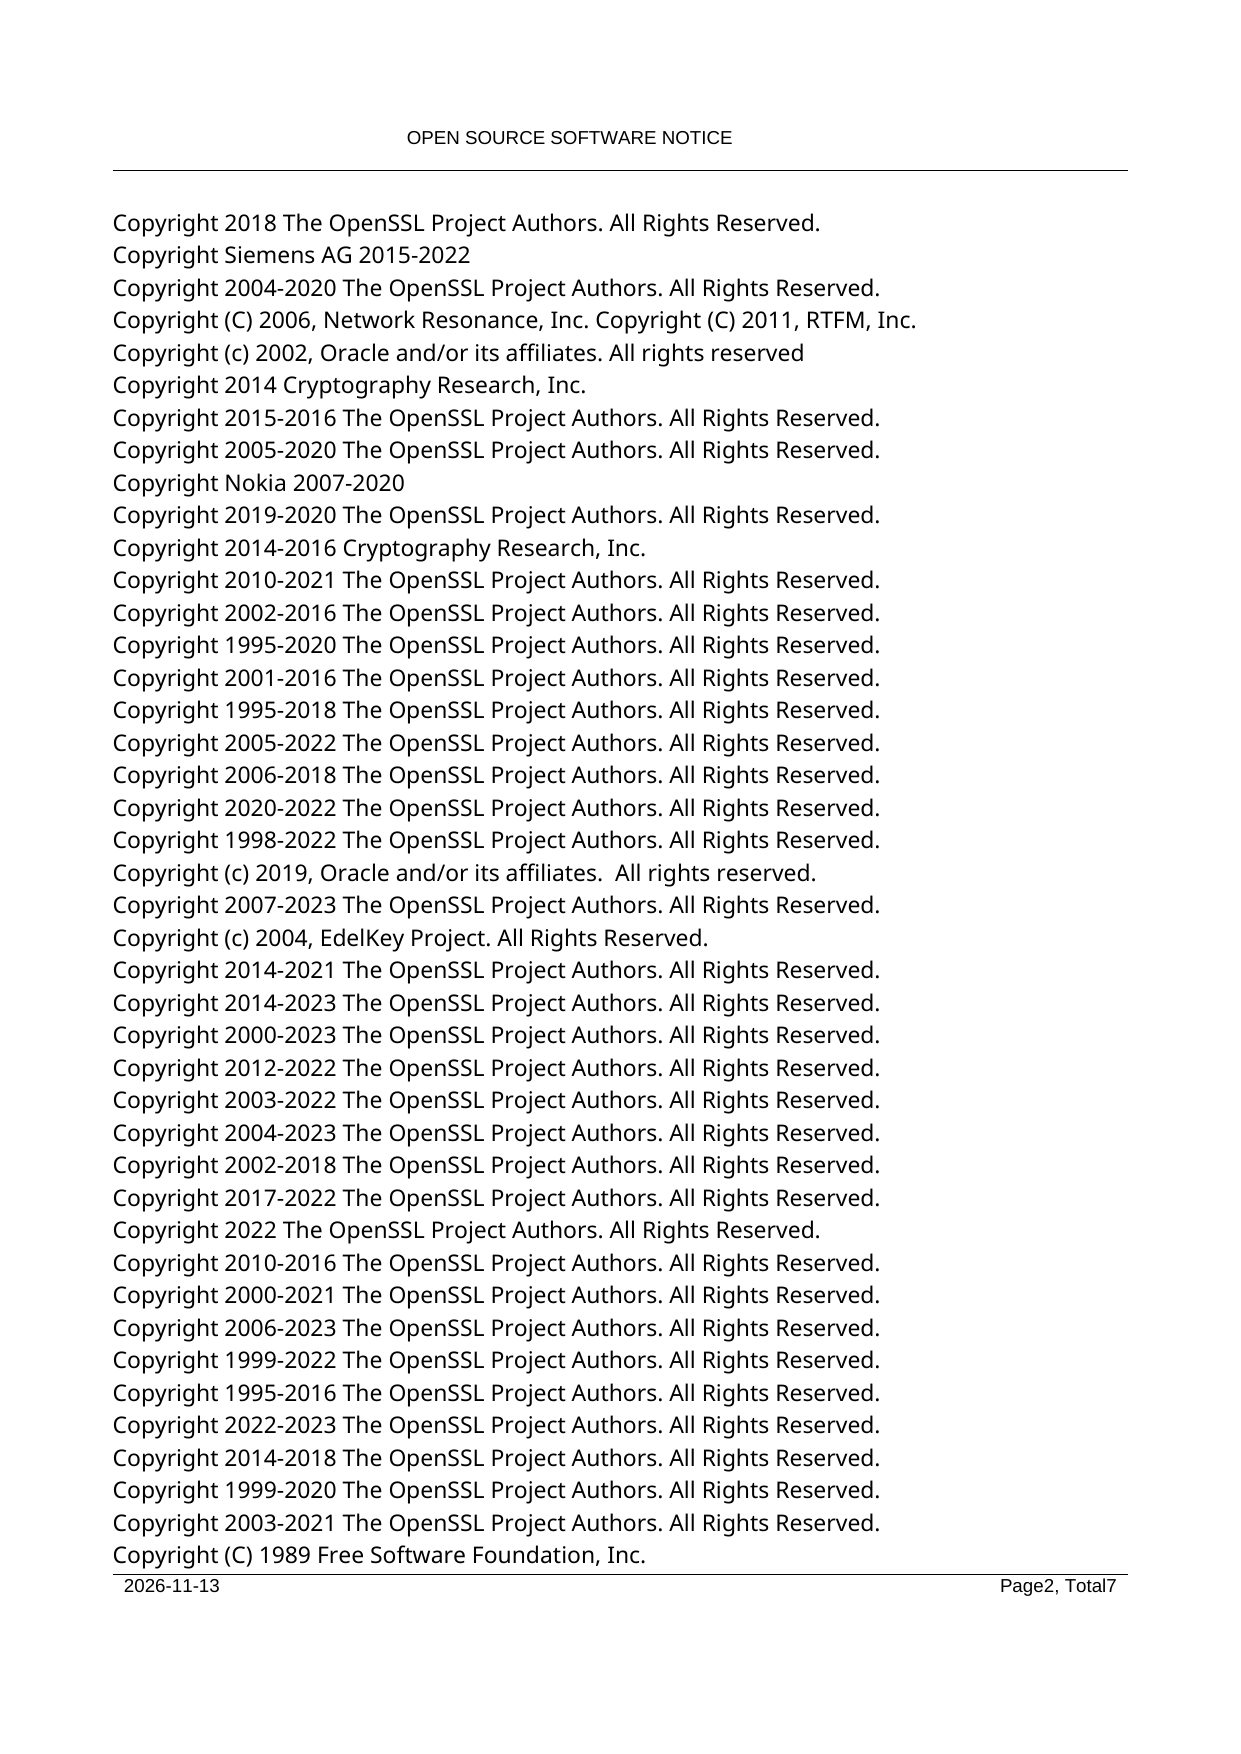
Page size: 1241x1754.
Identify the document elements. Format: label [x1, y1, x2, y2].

text [112, 206, 1128, 1571]
